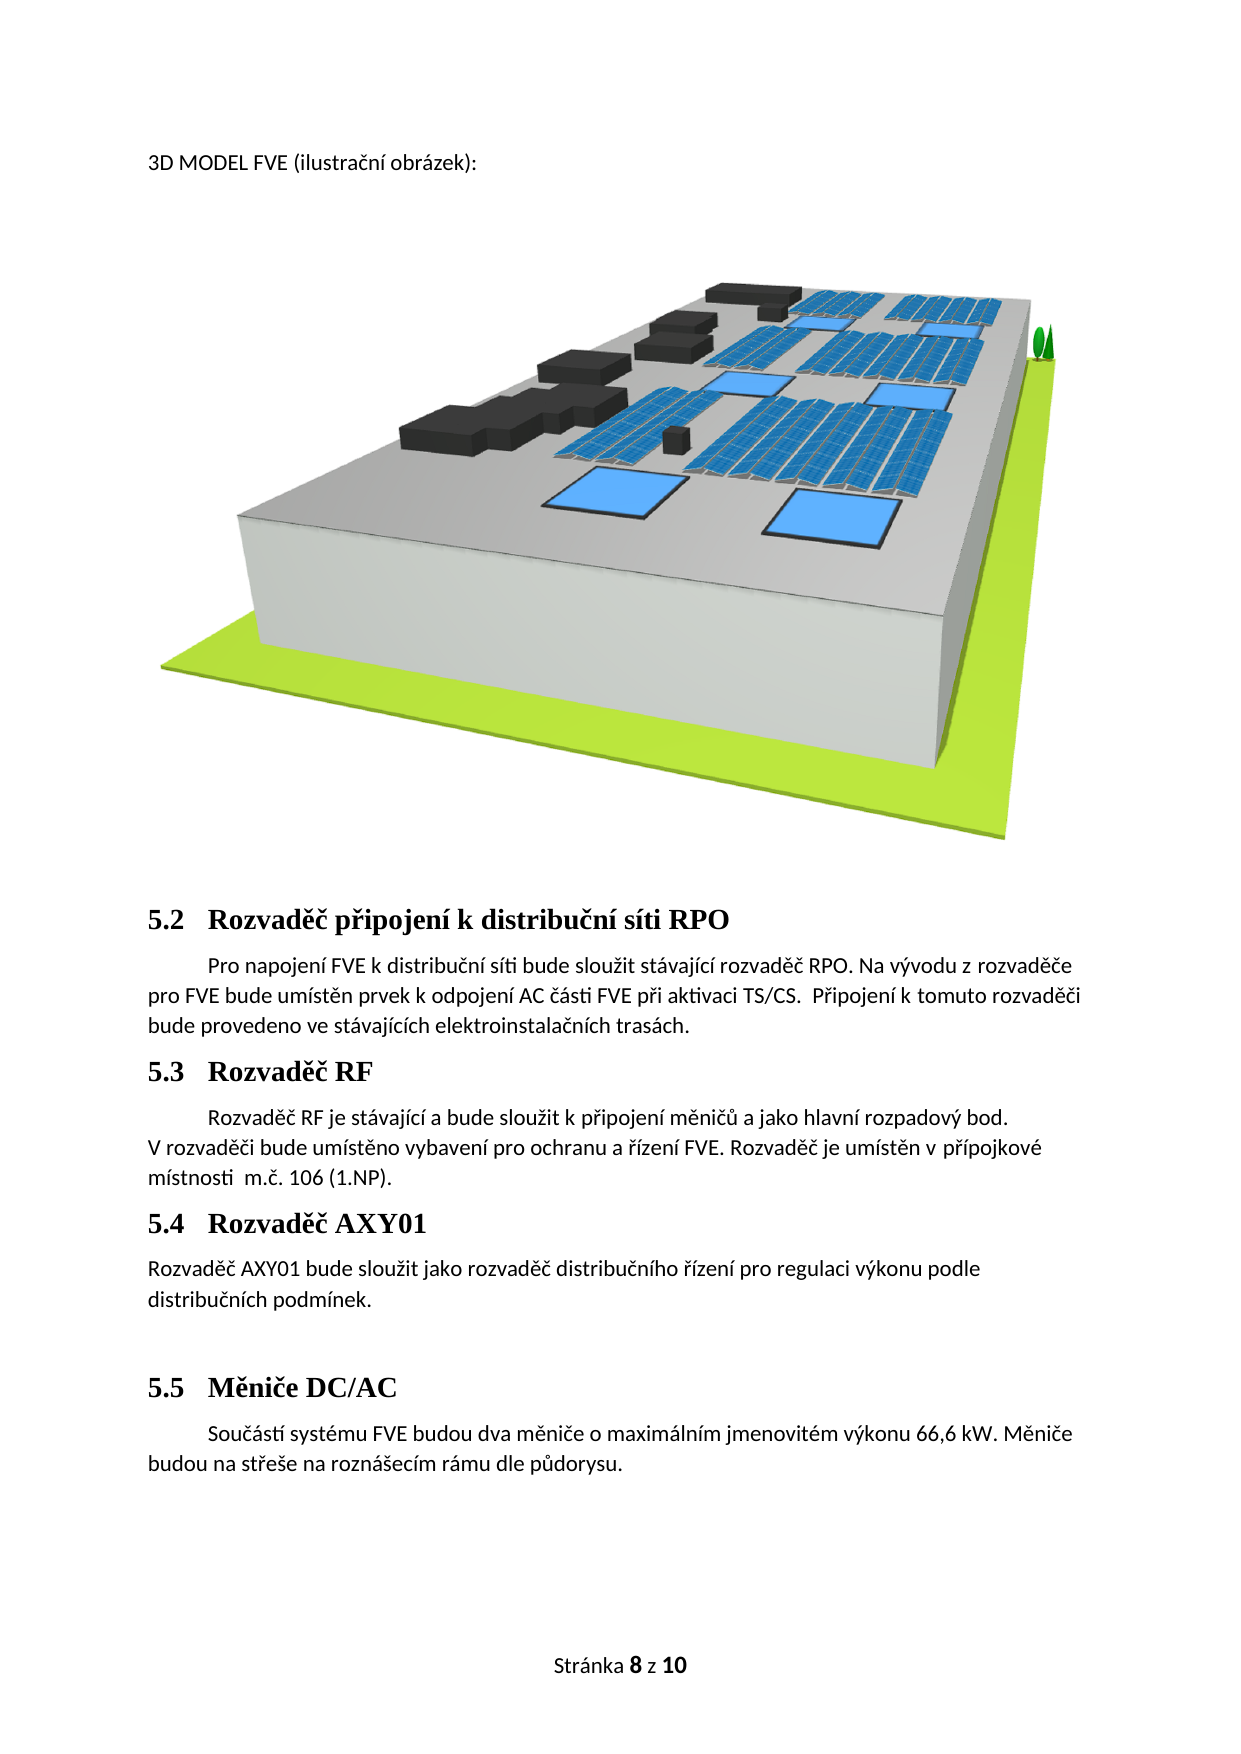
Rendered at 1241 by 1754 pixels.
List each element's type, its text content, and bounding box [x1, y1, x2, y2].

subtitle Měniče DC/AC [148, 1370, 1093, 1404]
text 3D MODEL FVE (ilustrační obrázek): [148, 148, 1093, 176]
text Pro napojení FVE k distribuční síti bude sloužit stávající rozvaděč RPO. Na vývodu z rozvaděče pro FVE bude umístěn prvek k odpojení AC části FVE při aktivaci TS/CS. Připojení k tomuto rozvaděči bude provedeno ve stávajících elektroinstalačních trasách. [148, 951, 1093, 1039]
text Součástí systému FVE budou dva měniče o maximálním jmenovitém výkonu 66,6 kW. Měniče budou na střeše na roznášecím rámu dle půdorysu. [148, 1419, 1093, 1477]
subtitle Rozvaděč připojení k distribuční síti RPO [148, 902, 1093, 936]
text Rozvaděč RF je stávající a bude sloužit k připojení měničů a jako hlavní rozpadový bod. V rozvaděči bude umístěno vybavení pro ochranu a řízení FVE. Rozvaděč je umístěn v přípojkové místnosti m.č. 106 (1.NP). [148, 1103, 1093, 1191]
subtitle Rozvaděč AXY01 [148, 1206, 1093, 1239]
picture [147, 233, 1093, 845]
text Rozvaděč AXY01 bude sloužit jako rozvaděč distribučního řízení pro regulaci výkonu podle distribučních podmínek. [148, 1254, 1093, 1313]
subtitle Rozvaděč RF [148, 1054, 1093, 1088]
